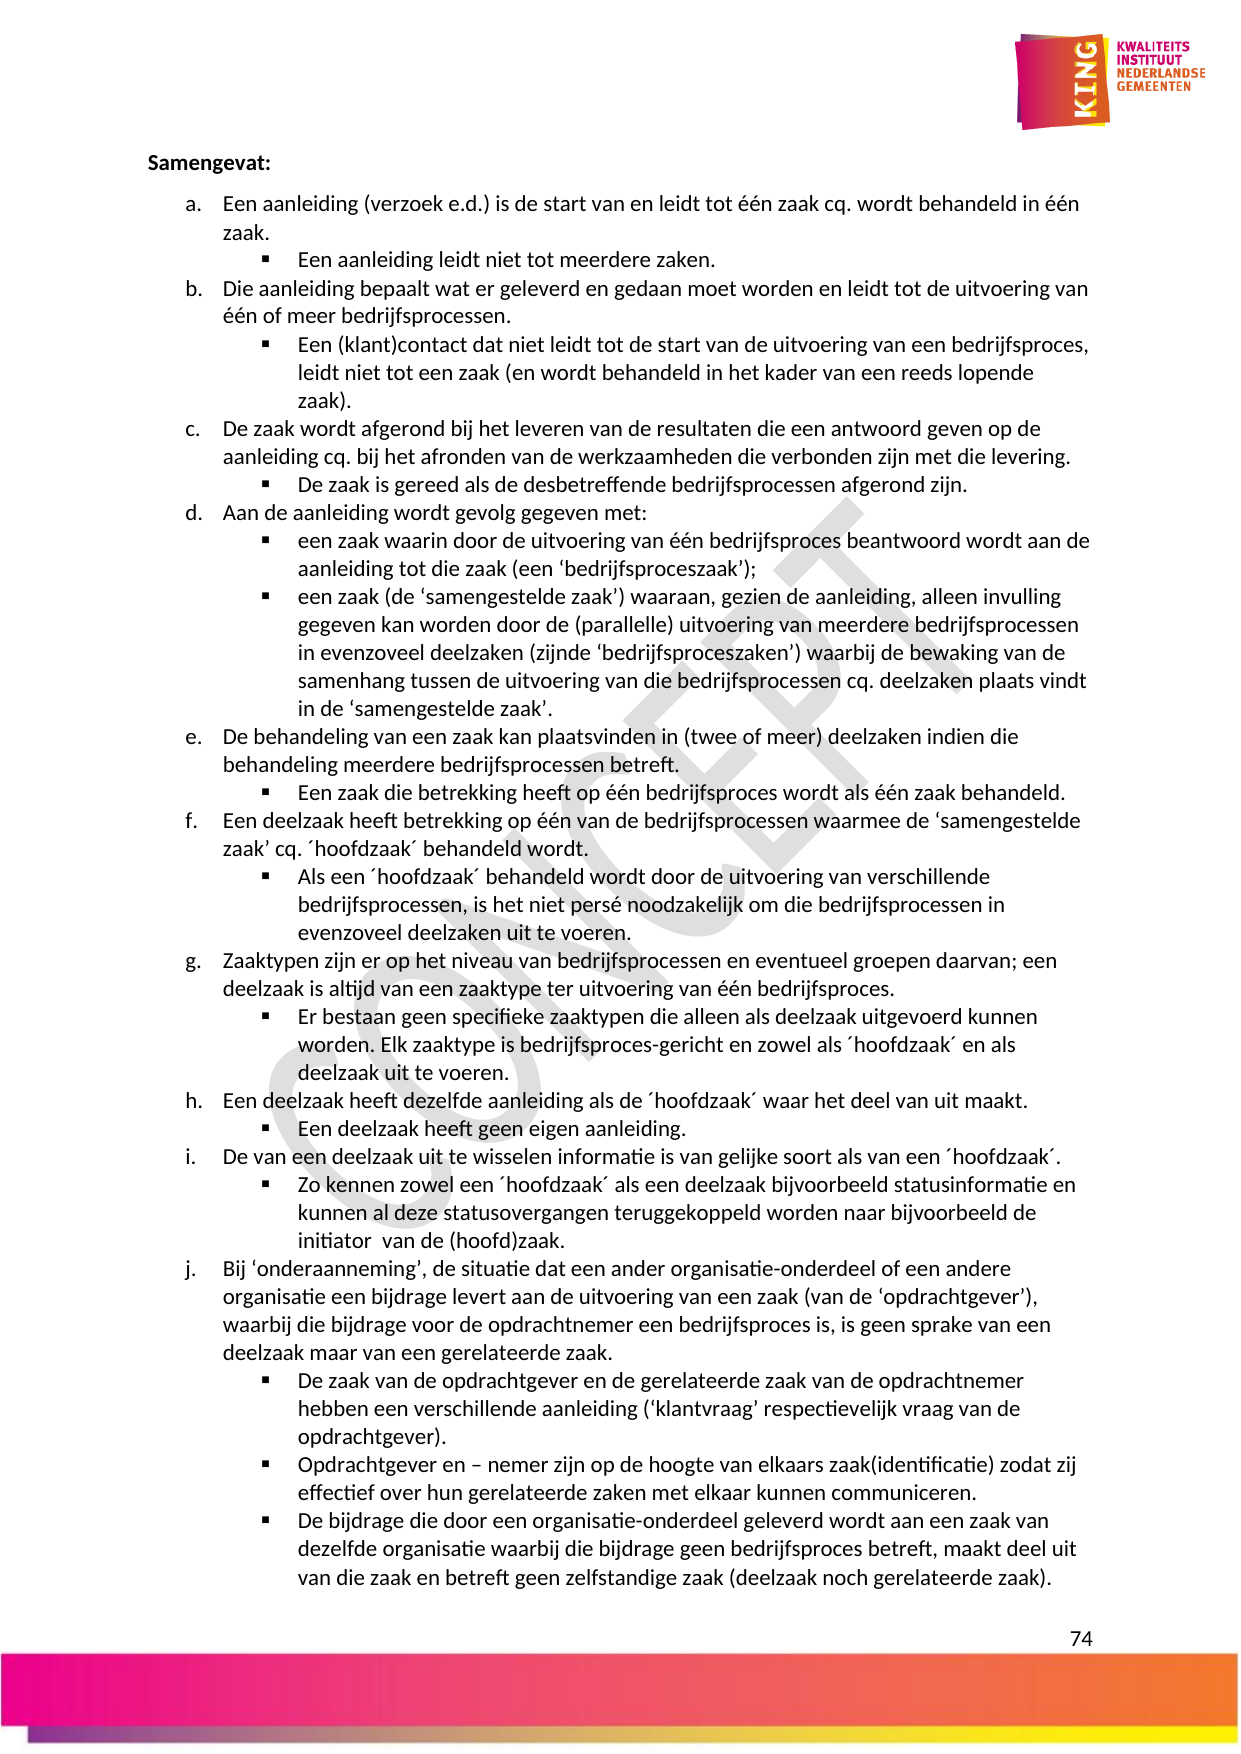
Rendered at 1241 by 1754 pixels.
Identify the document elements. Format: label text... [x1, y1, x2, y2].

picture [0, 1650, 1239, 1750]
list Zaaktypen zijn er op het niveau van bedrijfsprocessen en eventueel groepen daarvan; een deelzaak is altijd van een zaaktype ter uitvoering van één bedrijfsproces. [185, 946, 1093, 1002]
list Een deelzaak heeft betrekking op één van de bedrijfsprocessen waarmee de ‘samengestelde zaak’ cq. ´hoofdzaak´ behandeld wordt. [185, 806, 1093, 862]
list Als een ´hoofdzaak´ behandeld wordt door de uitvoering van verschillende bedrijfsprocessen, is het niet persé noodzakelijk om die bedrijfsprocessen in evenzoveel deelzaken uit te voeren. [260, 862, 1093, 946]
picture [1014, 33, 1206, 131]
list De zaak van de opdrachtgever en de gerelateerde zaak van de opdrachtnemer hebben een verschillende aanleiding (‘klantvraag’ respectievelijk vraag van de opdrachtgever). [260, 1366, 1093, 1451]
list Een deelzaak heeft dezelfde aanleiding als de ´hoofdzaak´ waar het deel van uit maakt. [185, 1086, 1093, 1114]
list Een aanleiding leidt niet tot meerdere zaken. [260, 246, 1093, 274]
list Een zaak die betrekking heeft op één bedrijfsproces wordt als één zaak behandeld. [260, 778, 1093, 806]
list Bij ‘onderaanneming’, de situatie dat een ander organisatie-onderdeel of een andere organisatie een bijdrage levert aan de uitvoering van een zaak (van de ‘opdrachtgever’), waarbij die bijdrage voor de opdrachtnemer een bedrijfsproces is, is geen sprake van een deelzaak maar van een gerelateerde zaak. [185, 1254, 1093, 1366]
list De behandeling van een zaak kan plaatsvinden in (twee of meer) deelzaken indien die behandeling meerdere bedrijfsprocessen betreft. [185, 722, 1093, 778]
list een zaak (de ‘samengestelde zaak’) waaraan, gezien de aanleiding, alleen invulling gegeven kan worden door de (parallelle) uitvoering van meerdere bedrijfsprocessen in evenzoveel deelzaken (zijnde ‘bedrijfsproceszaken’) waarbij de bewaking van de samenhang tussen de uitvoering van die bedrijfsprocessen cq. deelzaken plaats vindt in de ‘samengestelde zaak’. [260, 582, 1093, 722]
list Opdrachtgever en – nemer zijn op de hoogte van elkaars zaak(identificatie) zodat zij effectief over hun gerelateerde zaken met elkaar kunnen communiceren. [260, 1451, 1093, 1507]
list De bijdrage die door een organisatie-onderdeel geleverd wordt aan een zaak van dezelfde organisatie waarbij die bijdrage geen bedrijfsproces betreft, maakt deel uit van die zaak en betreft geen zelfstandige zaak (deelzaak noch gerelateerde zaak). [260, 1507, 1093, 1591]
list Een deelzaak heeft geen eigen aanleiding. [260, 1114, 1093, 1142]
list De zaak wordt afgerond bij het leveren van de resultaten die een antwoord geven op de aanleiding cq. bij het afronden van de werkzaamheden die verbonden zijn met die levering. [185, 414, 1093, 470]
list Er bestaan geen specifieke zaaktypen die alleen als deelzaak uitgevoerd kunnen worden. Elk zaaktype is bedrijfsproces-gericht en zowel als ´hoofdzaak´ en als deelzaak uit te voeren. [260, 1002, 1093, 1086]
list een zaak waarin door de uitvoering van één bedrijfsproces beantwoord wordt aan de aanleiding tot die zaak (een ‘bedrijfsproceszaak’); [260, 526, 1093, 582]
text Samengevat: [148, 148, 1093, 176]
list De van een deelzaak uit te wisselen informatie is van gelijke soort als van een ´hoofdzaak´. [185, 1142, 1093, 1170]
list Een (klant)contact dat niet leidt tot de start van de uitvoering van een bedrijfsproces, leidt niet tot een zaak (en wordt behandeld in het kader van een reeds lopende zaak). [260, 330, 1093, 414]
list De zaak is gereed als de desbetreffende bedrijfsprocessen afgerond zijn. [260, 470, 1093, 498]
list Een aanleiding (verzoek e.d.) is de start van en leidt tot één zaak cq. wordt behandeld in één zaak. [185, 189, 1093, 246]
list Zo kennen zowel een ´hoofdzaak´ als een deelzaak bijvoorbeeld statusinformatie en kunnen al deze statusovergangen teruggekoppeld worden naar bijvoorbeeld de initiator van de (hoofd)zaak. [260, 1170, 1093, 1254]
list Die aanleiding bepaalt wat er geleverd en gedaan moet worden en leidt tot de uitvoering van één of meer bedrijfsprocessen. [185, 274, 1093, 330]
list Aan de aanleiding wordt gevolg gegeven met: [185, 498, 1093, 526]
